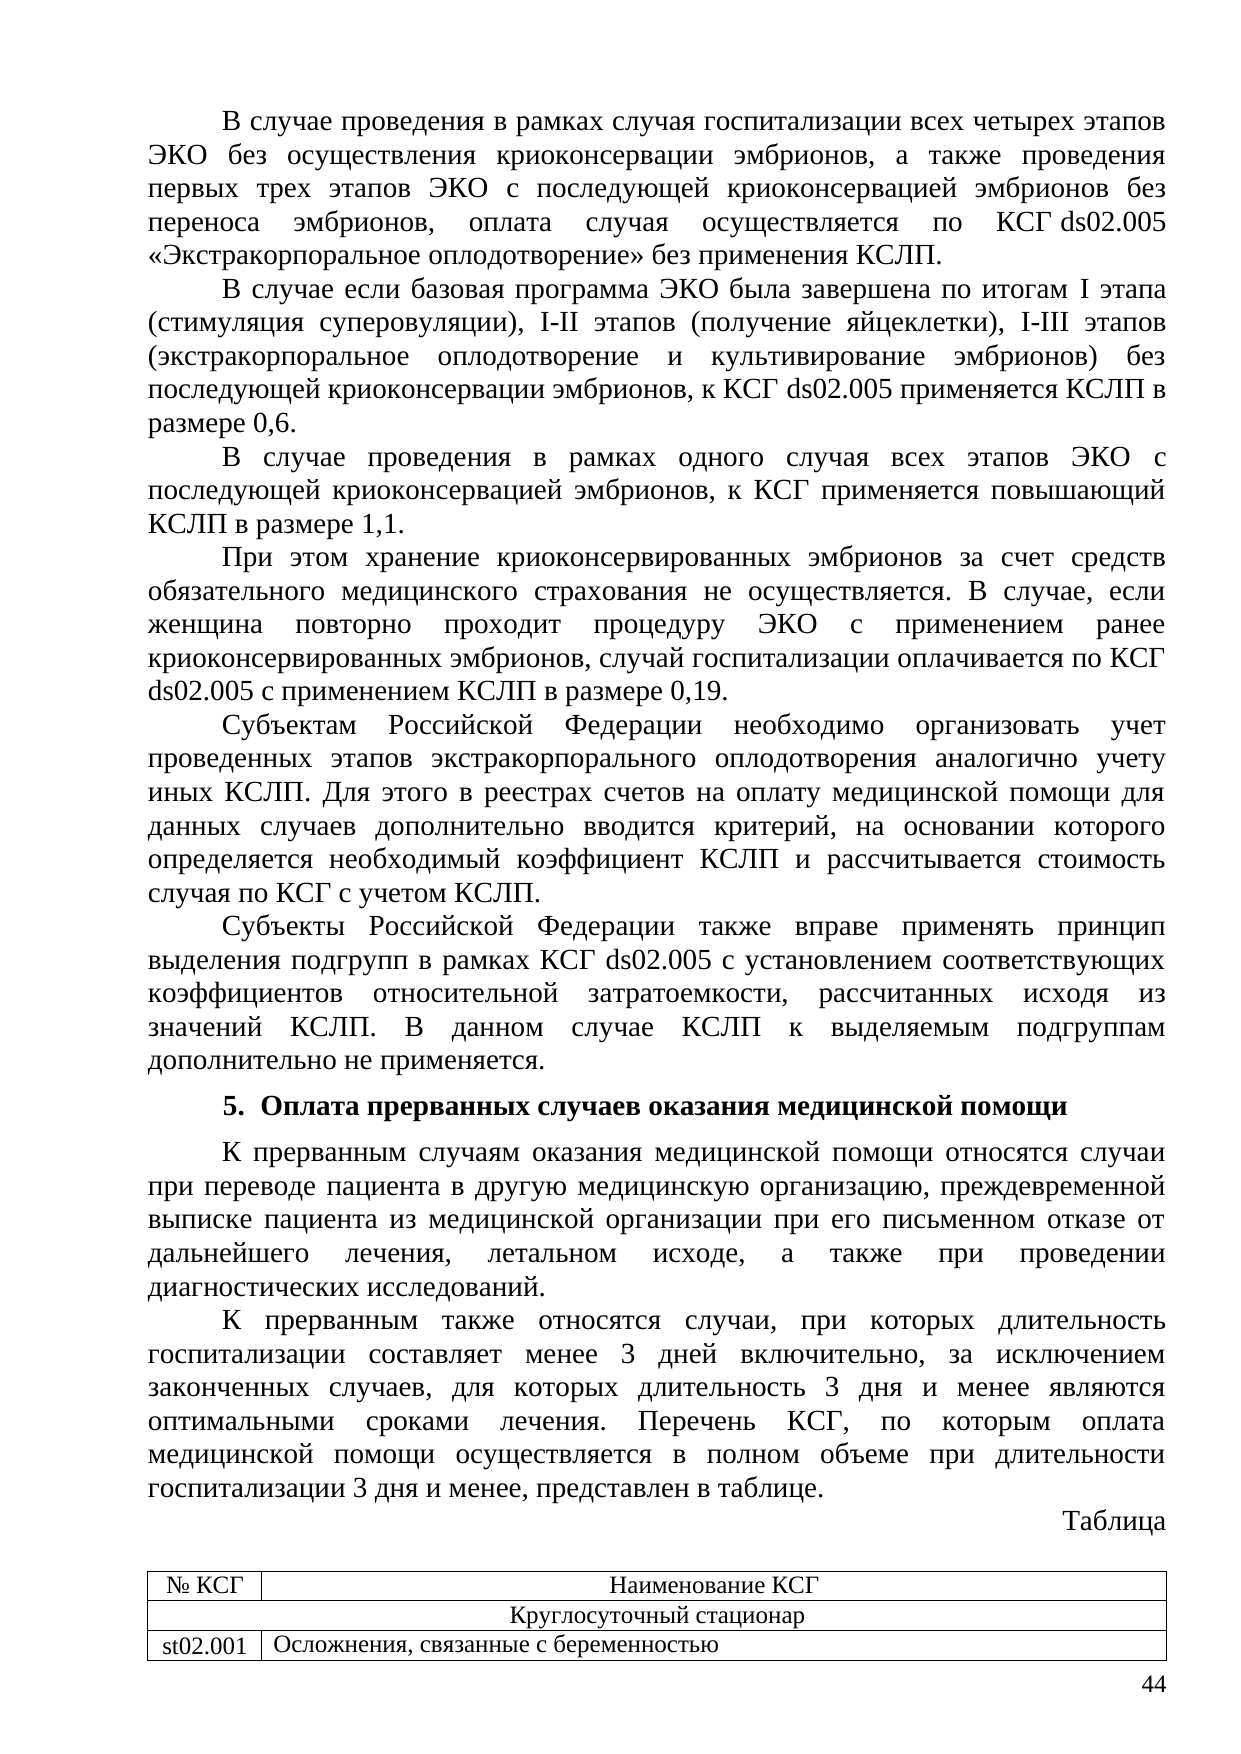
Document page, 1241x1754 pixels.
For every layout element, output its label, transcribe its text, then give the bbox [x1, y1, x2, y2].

text В случае проведения в рамках случая госпитализации всех четырех этапов ЭКО без осуществления криоконсервации эмбрионов, а также проведения первых трех этапов ЭКО c последующей криоконсервацией эмбрионов без переноса эмбрионов, оплата случая осуществляется по КСГ ds02.005 «Экстракорпоральное оплодотворение» без применения КСЛП. [148, 103, 1166, 271]
text При этом хранение криоконсервированных эмбрионов за счет средств обязательного медицинского страхования не осуществляется. В случае, если женщина повторно проходит процедуру ЭКО с применением ранее криоконсервированных эмбрионов, случай госпитализации оплачивается по КСГ ds02.005 с применением КСЛП в размере 0,19. [148, 539, 1166, 707]
text Таблица [148, 1503, 1166, 1537]
table_cell Круглосуточный стационар [148, 1601, 1166, 1630]
table_header № КСГ [148, 1572, 261, 1600]
subtitle Оплата прерванных случаев оказания медицинской помощи [223, 1088, 1166, 1122]
text В случае проведения в рамках одного случая всех этапов ЭКО c последующей криоконсервацией эмбрионов, к КСГ применяется повышающий КСЛП в размере 1,1. [148, 439, 1166, 539]
table_cell st02.001 [148, 1631, 261, 1659]
text В случае если базовая программа ЭКО была завершена по итогам I этапа (стимуляция суперовуляции), I-II этапов (получение яйцеклетки), I-III этапов (экстракорпоральное оплодотворение и культивирование эмбрионов) без последующей криоконсервации эмбрионов, к КСГ ds02.005 применяется КСЛП в размере 0,6. [148, 271, 1166, 439]
text Субъекты Российской Федерации также вправе применять принцип выделения подгрупп в рамках КСГ ds02.005 с установлением соответствующих коэффициентов относительной затратоемкости, рассчитанных исходя из значений КСЛП. В данном случае КСЛП к выделяемым подгруппам дополнительно не применяется. [148, 908, 1166, 1076]
text К прерванным случаям оказания медицинской помощи относятся случаи при переводе пациента в другую медицинскую организацию, преждевременной выписке пациента из медицинской организации при его письменном отказе от дальнейшего лечения, летальном исходе, а также при проведении диагностических исследований. [148, 1134, 1166, 1302]
table_header Наименование КСГ [262, 1572, 1166, 1600]
text Субъектам Российской Федерации необходимо организовать учет проведенных этапов экстракорпорального оплодотворения аналогично учету иных КСЛП. Для этого в реестрах счетов на оплату медицинской помощи для данных случаев дополнительно вводится критерий, на основании которого определяется необходимый коэффициент КСЛП и рассчитывается стоимость случая по КСГ с учетом КСЛП. [148, 707, 1166, 908]
table_cell Осложнения, связанные с беременностью [262, 1631, 1166, 1659]
text К прерванным также относятся случаи, при которых длительность госпитализации составляет менее 3 дней включительно, за исключением законченных случаев, для которых длительность 3 дня и менее являются оптимальными сроками лечения. Перечень КСГ, по которым оплата медицинской помощи осуществляется в полном объеме при длительности госпитализации 3 дня и менее, представлен в таблице. [148, 1302, 1166, 1503]
